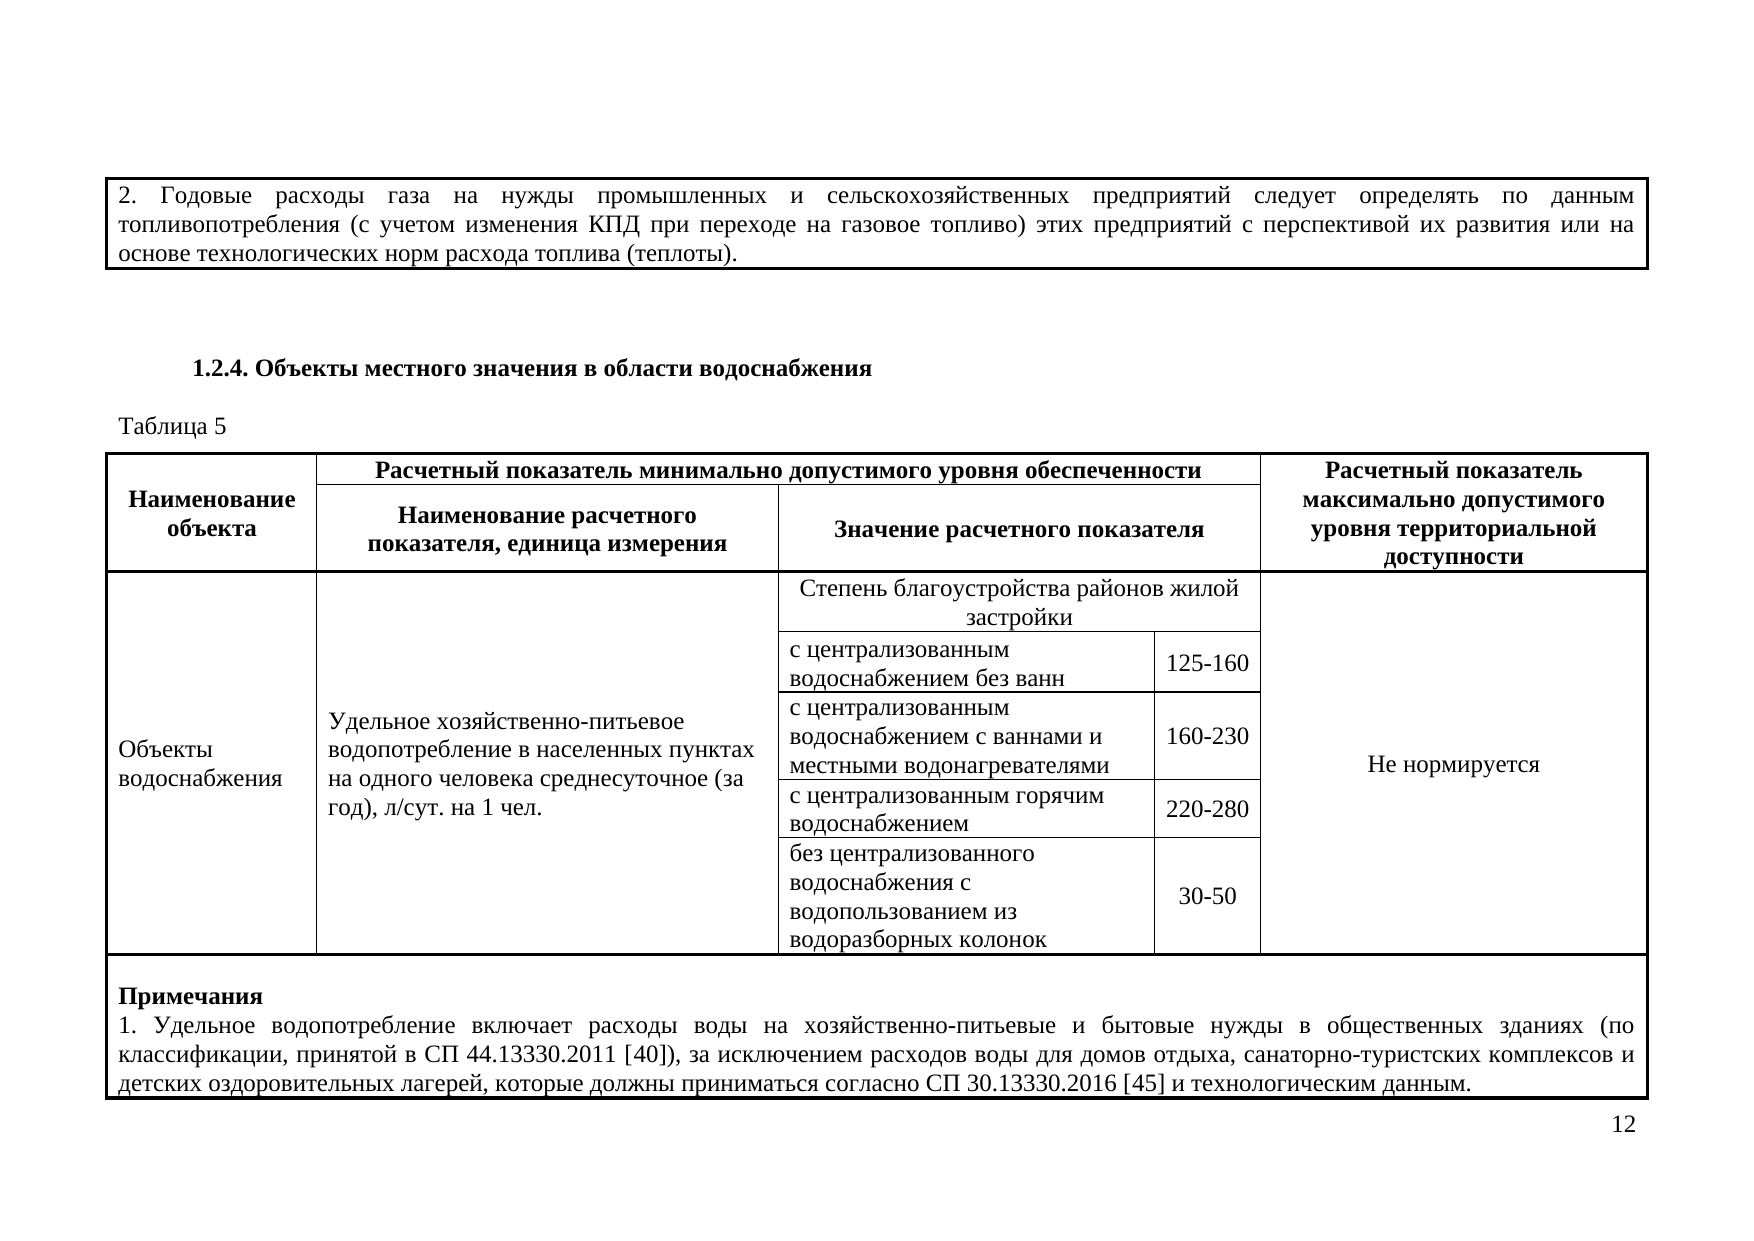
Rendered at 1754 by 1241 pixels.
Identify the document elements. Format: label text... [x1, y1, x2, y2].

table_cell Степень благоустройства районов жилой застройки [779, 573, 1260, 631]
table_cell 125-160 [1155, 632, 1260, 691]
table_cell с централизованным водоснабжением с ваннами и местными водонагревателями [779, 693, 1154, 779]
table_cell 160-230 [1155, 693, 1260, 779]
text 1.2.4. Объекты местного значения в области водоснабжения [118, 353, 1636, 381]
table_cell с централизованным водоснабжением без ванн [779, 632, 1154, 691]
table_header Расчетный показатель минимально допустимого уровня обеспеченности [317, 455, 1260, 484]
table_cell с централизованным горячим водоснабжением [779, 780, 1154, 837]
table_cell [108, 180, 1646, 267]
table_cell Наименование расчетного показателя, единица измерения [317, 485, 778, 570]
table_cell Значение расчетного показателя [779, 485, 1260, 570]
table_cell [108, 956, 1646, 1096]
table_cell Не нормируется [1261, 573, 1646, 953]
table_header Расчетный показатель максимально допустимого уровня территориальной доступности [1261, 455, 1646, 570]
table_cell 220-280 [1155, 780, 1260, 837]
table_cell Объекты водоснабжения [108, 573, 316, 953]
table_cell 30-50 [1155, 838, 1260, 953]
table_cell Удельное хозяйственно-питьевое водопотребление в населенных пунктах на одного человека среднесуточное (за год), л/сут. на 1 чел. [317, 573, 778, 953]
table_cell без централизованного водоснабжения с водопользованием из водоразборных колонок [779, 838, 1154, 953]
table_header Наименование объекта [108, 455, 316, 570]
